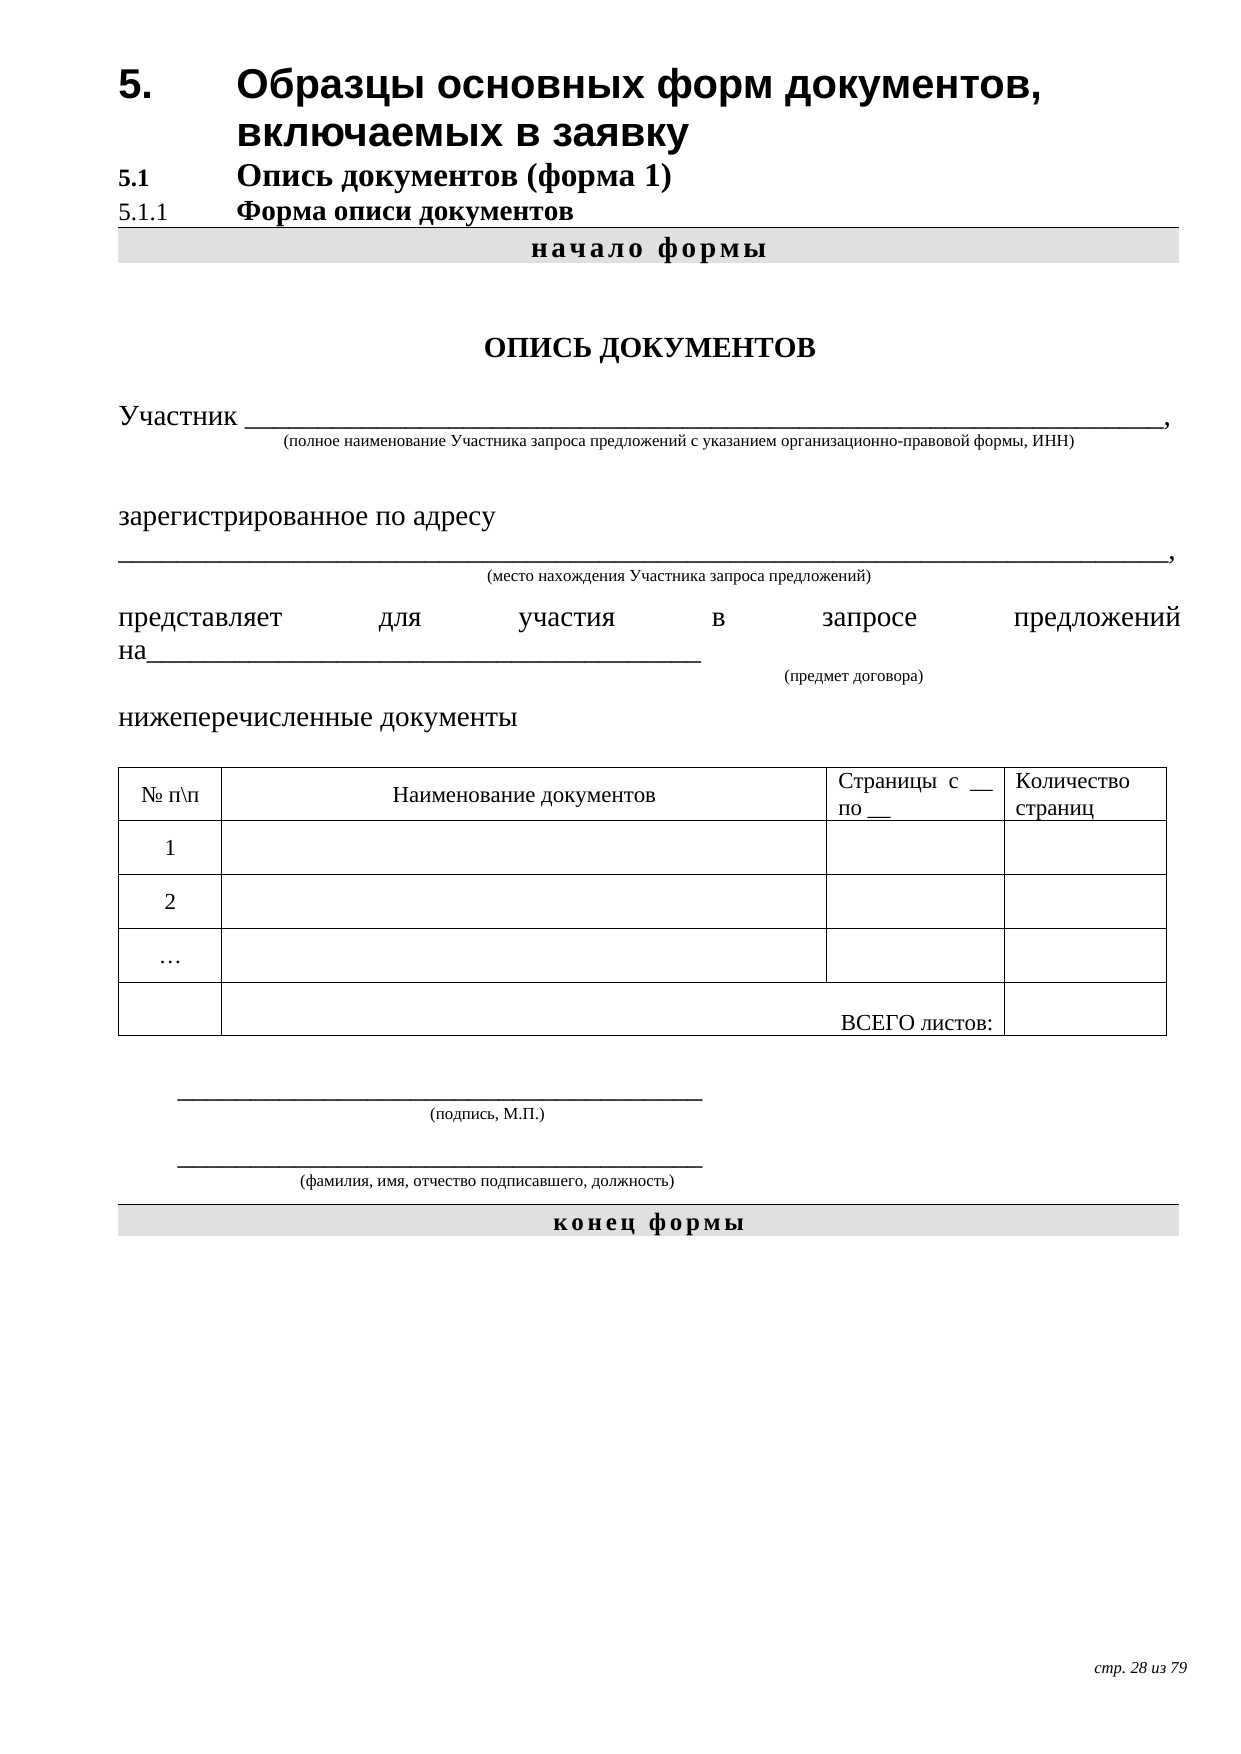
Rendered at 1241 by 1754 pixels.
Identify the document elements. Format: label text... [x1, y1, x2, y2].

table_cell [1005, 821, 1166, 874]
table_header Страницы с __ по __ [827, 768, 1004, 820]
table_cell [827, 875, 1004, 928]
table_cell [1005, 929, 1166, 982]
text зарегистрированное по адресу [118, 498, 1181, 532]
table_cell [1005, 875, 1166, 928]
text нижеперечисленные документы [118, 699, 1181, 733]
text (подпись, М.П.) [118, 1103, 797, 1137]
text Участник _______________________________________________________________, [118, 398, 1181, 431]
table_cell [1005, 983, 1166, 1035]
table_cell [119, 983, 221, 1035]
table_header Количество страниц [1005, 768, 1166, 820]
text конец формы [118, 1205, 1179, 1236]
table_cell [222, 875, 826, 928]
text представляет для участия в запросе предложений на______________________________________ [118, 599, 1181, 666]
text (фамилия, имя, отчество подписавшего, должность) [118, 1171, 797, 1204]
table_cell 2 [119, 875, 221, 928]
text начало формы [118, 228, 1179, 263]
text ________________________________________________________________________, [118, 532, 1181, 565]
text ____________________________________ [118, 1137, 1181, 1171]
subtitle Образцы основных форм документов, включаемых в заявку [118, 59, 1181, 155]
list Форма описи документов [118, 193, 1181, 227]
text (предмет договора) [118, 666, 1181, 699]
table_cell … [119, 929, 221, 982]
table_cell [222, 929, 826, 982]
text (место нахождения Участника запроса предложений) [118, 565, 1181, 599]
table_header Наименование документов [222, 768, 826, 820]
text ____________________________________ [118, 1070, 1181, 1103]
table_cell ВСЕГО листов: [222, 983, 1004, 1035]
table_cell [827, 821, 1004, 874]
table_cell [827, 929, 1004, 982]
table_cell [222, 821, 826, 874]
table_cell 1 [119, 821, 221, 874]
text ОПИСЬ ДОКУМЕНТОВ [118, 331, 1181, 364]
table_header № п\п [119, 768, 221, 820]
text (полное наименование Участника запроса предложений с указанием организационно-правовой формы, ИНН) [118, 431, 1181, 465]
